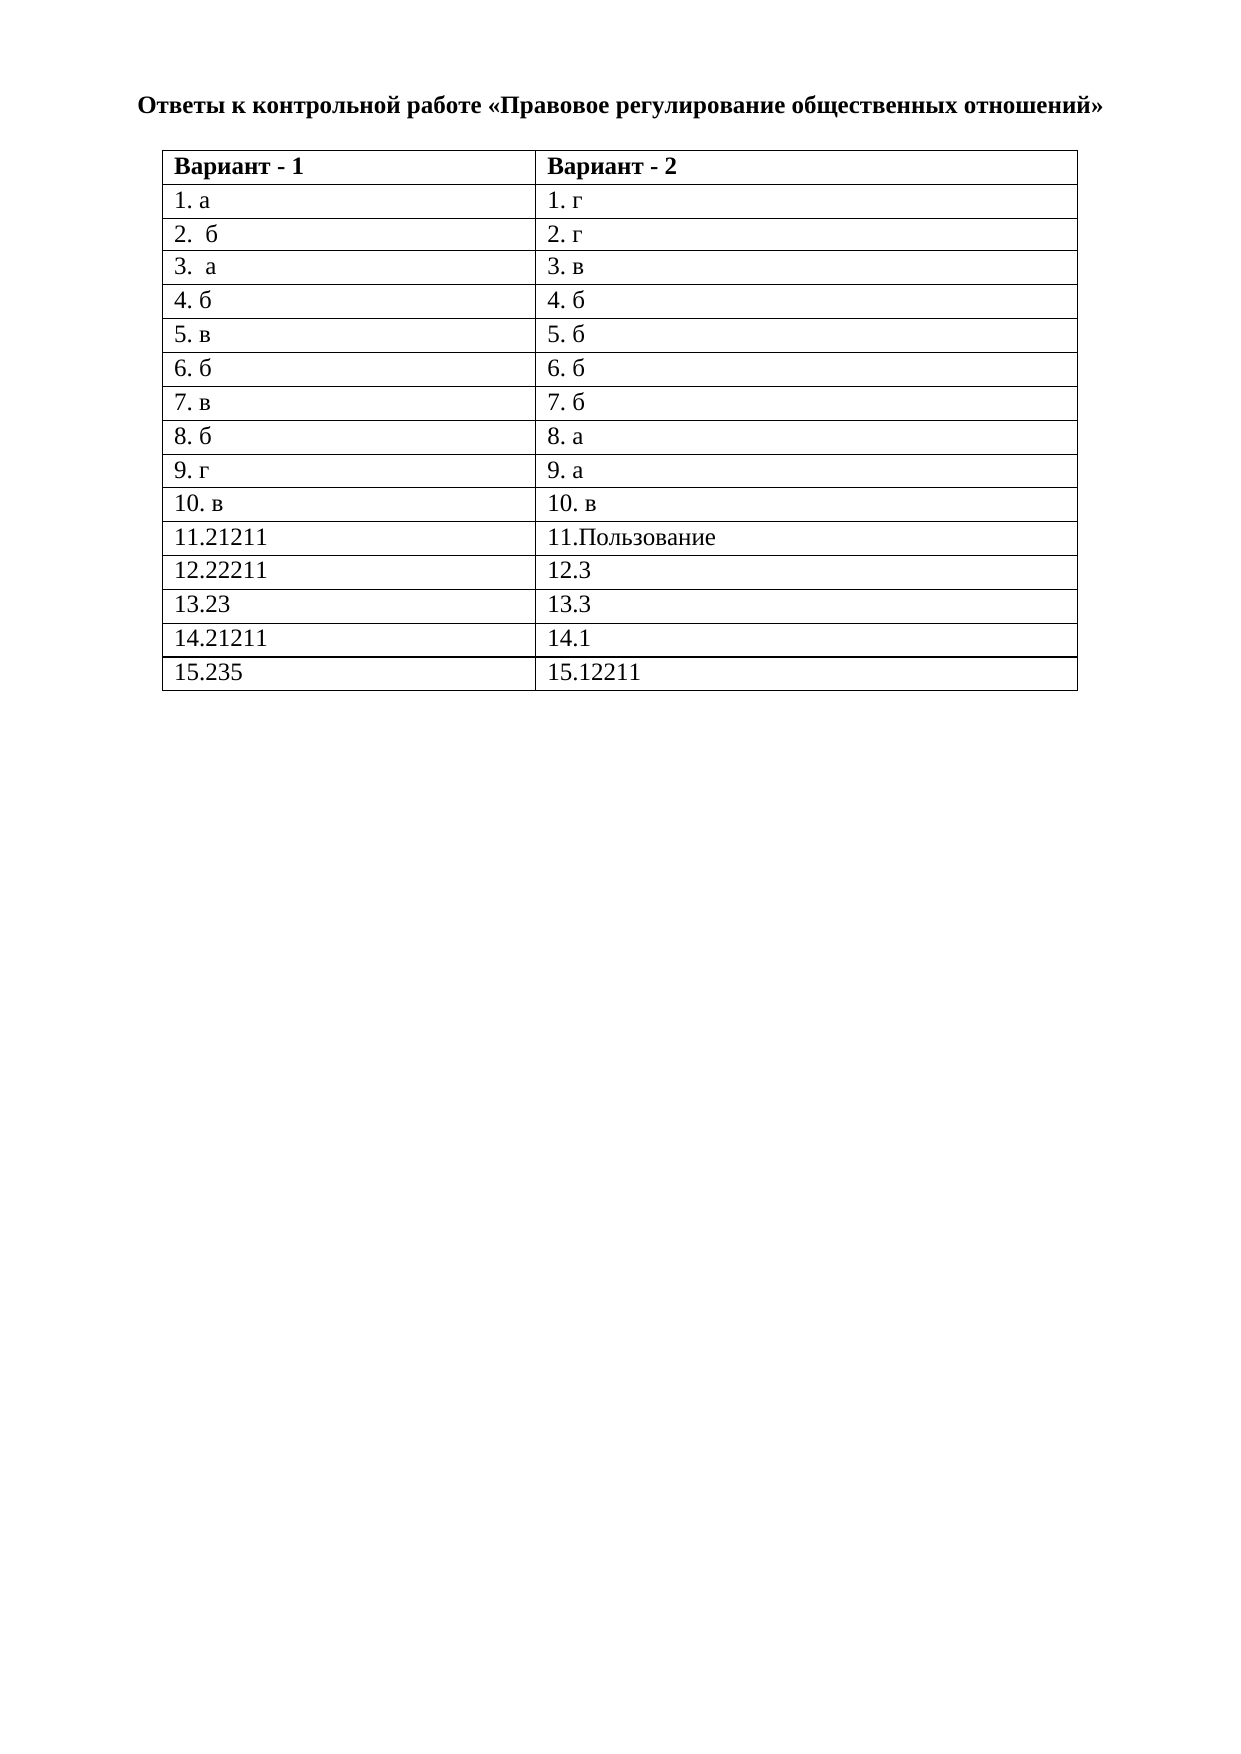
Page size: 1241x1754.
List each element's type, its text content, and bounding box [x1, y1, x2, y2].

table_cell 10. в [163, 488, 535, 521]
table_header Вариант - 1 [163, 151, 535, 184]
table_cell 13.23 [163, 590, 535, 622]
table_cell 9. г [163, 455, 535, 487]
table_cell 1. а [163, 185, 535, 218]
table_cell 9. а [536, 455, 1077, 487]
table_cell 11.21211 [163, 522, 535, 554]
table_cell 5. б [536, 319, 1077, 352]
table_cell 14.21211 [163, 624, 535, 656]
table_cell 4. б [536, 285, 1077, 318]
table_cell 8. б [163, 421, 535, 454]
table_cell 7. б [536, 387, 1077, 420]
table_cell 5. в [163, 319, 535, 352]
table_cell 13.3 [536, 590, 1077, 622]
table_cell 12.3 [536, 556, 1077, 588]
table_cell 7. в [163, 387, 535, 420]
table_cell 3. в [536, 251, 1077, 284]
text Ответы к контрольной работе «Правовое регулирование общественных отношений» [89, 89, 1152, 119]
table_cell 6. б [163, 353, 535, 386]
table_cell 3. а [163, 251, 535, 284]
table_cell 14.1 [536, 624, 1077, 656]
table_cell 6. б [536, 353, 1077, 386]
table_cell 4. б [163, 285, 535, 318]
table_cell 15.235 [163, 658, 535, 690]
table_cell 10. в [536, 488, 1077, 521]
table_cell 12.22211 [163, 556, 535, 588]
table_cell 1. г [536, 185, 1077, 218]
table_cell 8. а [536, 421, 1077, 454]
table_cell 2. г [536, 219, 1077, 250]
table_cell 2. б [163, 219, 535, 250]
table_cell 15.12211 [536, 658, 1077, 690]
table_header Вариант - 2 [536, 151, 1077, 184]
table_cell 11.Пользование [536, 522, 1077, 554]
